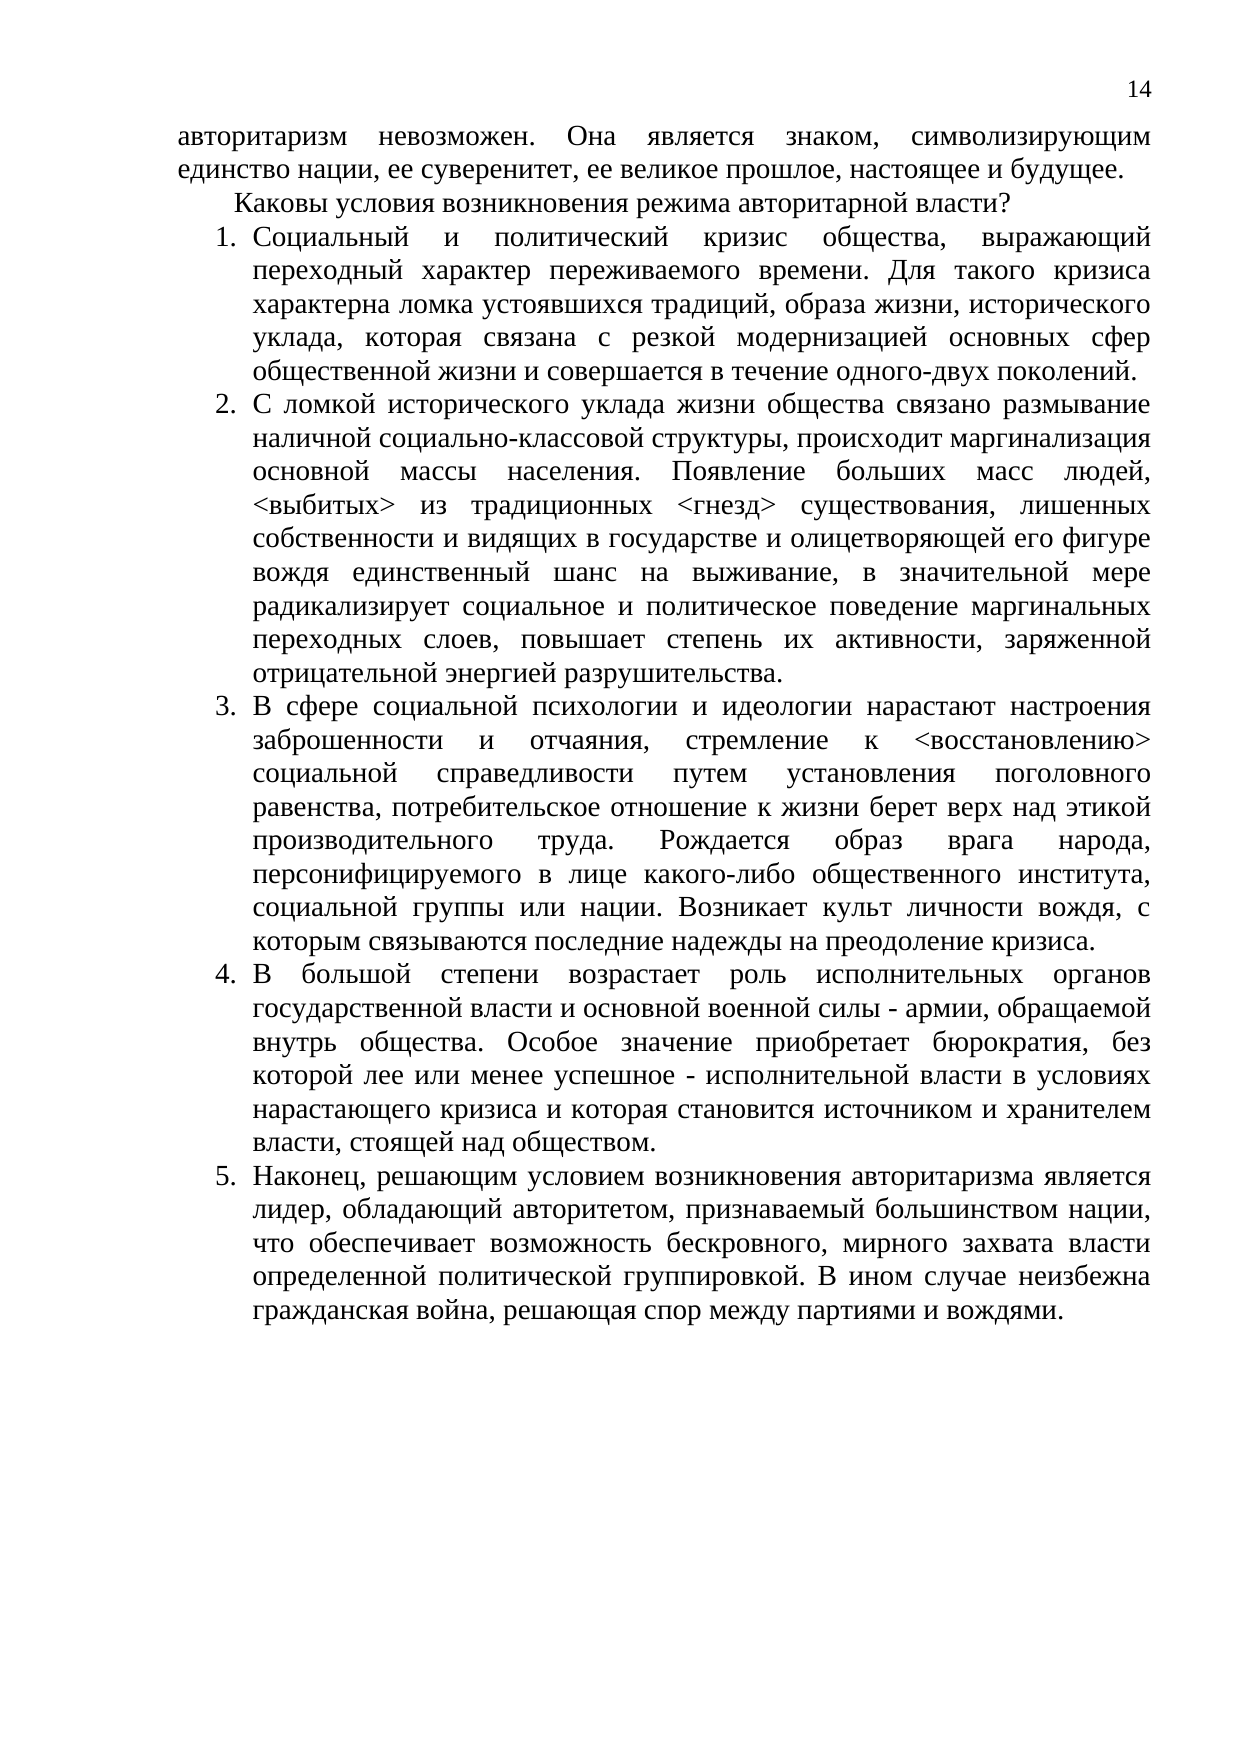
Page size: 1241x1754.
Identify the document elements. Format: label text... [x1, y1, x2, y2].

list С ломкой исторического уклада жизни общества связано размывание наличной социально-классовой структуры, происходит маргинализация основной массы населения. Появление больших масс людей, <выбитых> из традиционных <гнезд> существования, лишенных собственности и видящих в государстве и олицетворяющей его фигуре вождя единственный шанс на выживание, в значительной мере радикализирует социальное и политическое поведение маргинальных переходных слоев, повышает степень их активности, заряженной отрицательной энергией разрушительства. [215, 386, 1152, 688]
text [177, 118, 1152, 185]
list Социальный и политический кризис общества, выражающий переходный характер переживаемого времени. Для такого кризиса характерна ломка устоявшихся традиций, образа жизни, исторического уклада, которая связана с резкой модернизацией основных сфер общественной жизни и совершается в течение одного-двух поколений. [215, 219, 1152, 386]
list Наконец, решающим условием возникновения авторитаризма является лидер, обладающий авторитетом, признаваемый большинством нации, что обеспечивает возможность бескровного, мирного захвата власти определенной политической группировкой. В ином случае неизбежна гражданская война, решающая спор между партиями и вождями. [215, 1158, 1152, 1326]
text Каковы условия возникновения режима авторитарной власти? [177, 185, 1152, 219]
list В большой степени возрастает роль исполнительных органов государственной власти и основной военной силы - армии, обращаемой внутрь общества. Особое значение приобретает бюрократия, без которой лее или менее успешное - исполнительной власти в условиях нарастающего кризиса и которая становится источником и хранителем власти, стоящей над обществом. [215, 957, 1152, 1158]
list В сфере социальной психологии и идеологии нарастают настроения заброшенности и отчаяния, стремление к <восстановлению> социальной справедливости путем установления поголовного равенства, потребительское отношение к жизни берет верх над этикой производительного труда. Рождается образ врага народа, персонифицируемого в лице какого-либо общественного института, социальной группы или нации. Возникает культ личности вождя, с которым связываются последние надежды на преодоление кризиса. [215, 688, 1152, 957]
